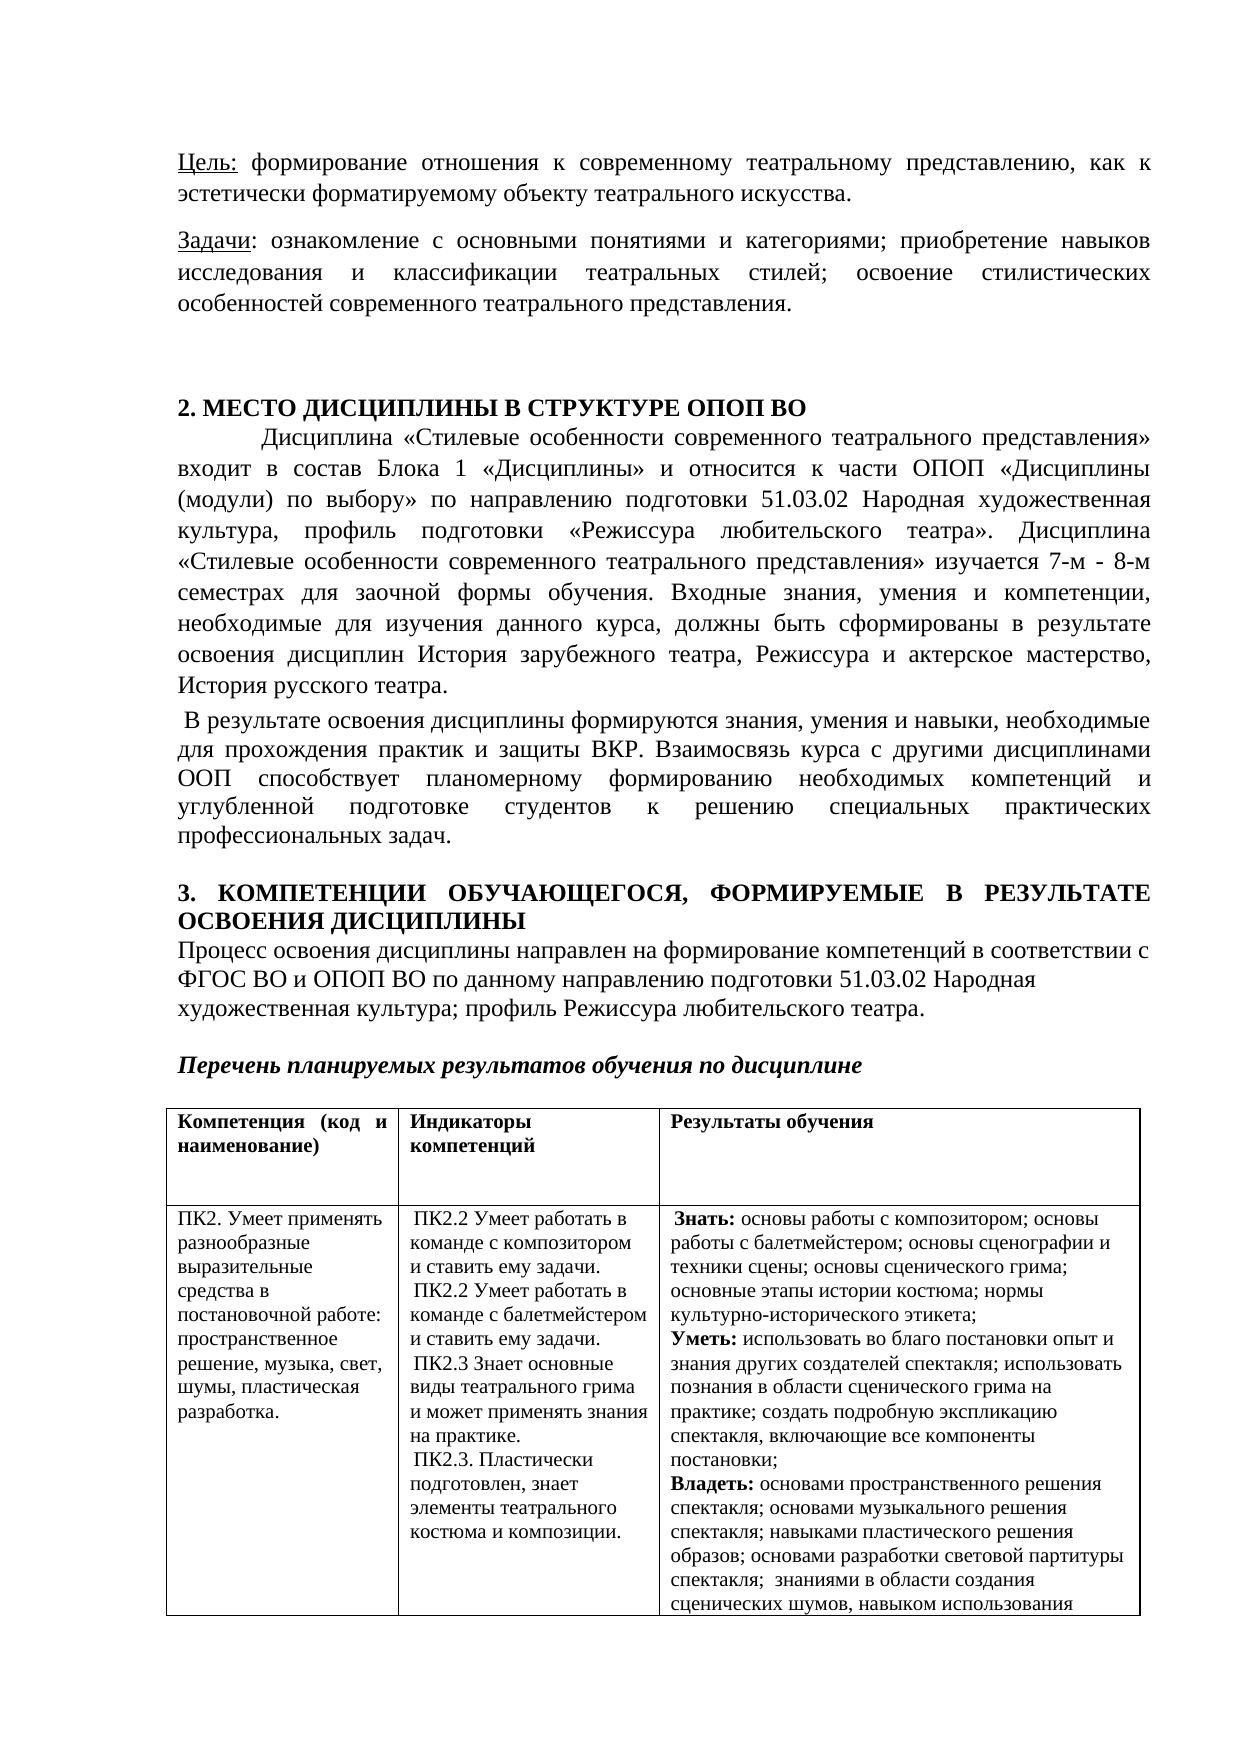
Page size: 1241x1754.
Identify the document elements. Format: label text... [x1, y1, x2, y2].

text Процесс освоения дисциплины направлен на формирование компетенций в соответствии с ФГОС ВО и ОПОП ВО по данному направлению подготовки 51.03.02 Народная художественная культура; профиль Режиссура любительского театра. [177, 935, 1152, 1021]
text 2. МЕСТО ДИСЦИПЛИНЫ В СТРУКТУРЕ ОПОП ВО [177, 393, 1152, 422]
table_header Индикаторы компетенций [399, 1109, 659, 1205]
table_header Компетенция (код и наименование) [167, 1109, 398, 1205]
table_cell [399, 1206, 659, 1615]
table_header Результаты обучения [660, 1109, 1139, 1205]
text Дисциплина «Стилевые особенности современного театрального представления» входит в состав Блока 1 «Дисциплины» и относится к части ОПОП «Дисциплины (модули) по выбору» по направлению подготовки 51.03.02 Народная художественная культура, профиль подготовки «Режиссура любительского театра». Дисциплина «Стилевые особенности современного театрального представления» изучается 7-м - 8-м семестрах для заочной формы обучения. Входные знания, умения и компетенции, необходимые для изучения данного курса, должны быть сформированы в результате освоения дисциплин История зарубежного театра, Режиссура и актерское мастерство, История русского театра. [177, 422, 1152, 699]
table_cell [167, 1206, 398, 1615]
text В результате освоения дисциплины формируются знания, умения и навыки, необходимые для прохождения практик и защиты ВКР. Взаимосвязь курса с другими дисциплинами ООП способствует планомерному формированию необходимых компетенций и углубленной подготовке студентов к решению специальных практических профессиональных задач. [177, 705, 1152, 849]
text Перечень планируемых результатов обучения по дисциплине [177, 1050, 1152, 1079]
text 3. КОМПЕТЕНЦИИ ОБУЧАЮЩЕГОСЯ, ФОРМИРУЕМЫЕ В РЕЗУЛЬТАТЕ ОСВОЕНИЯ ДИСЦИПЛИНЫ [177, 878, 1152, 935]
text Задачи: ознакомление с основными понятиями и категориями; приобретение навыков исследования и классификации театральных стилей; освоение стилистических особенностей современного театрального представления. [177, 226, 1152, 316]
text Цель: формирование отношения к современному театральному представлению, как к эстетически форматируемому объекту театрального искусства. [177, 147, 1152, 207]
